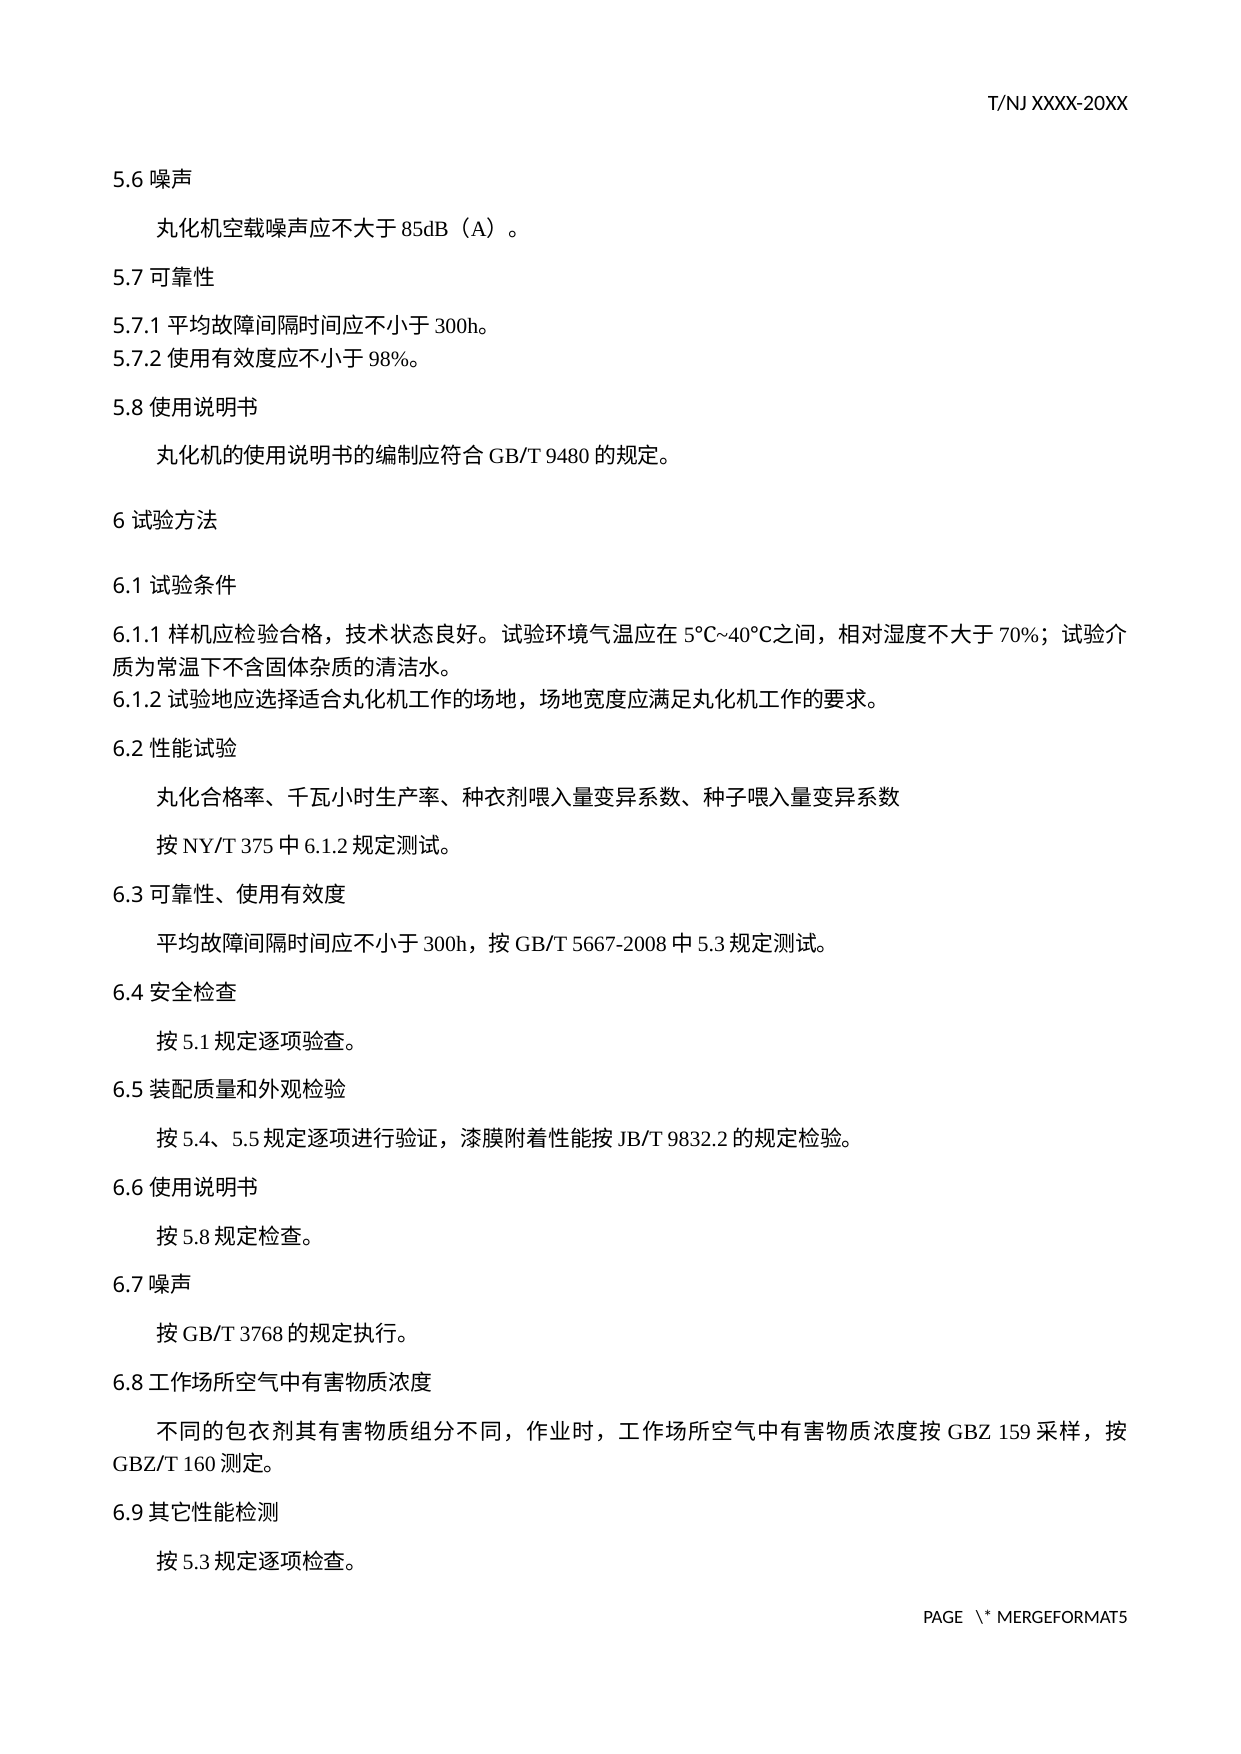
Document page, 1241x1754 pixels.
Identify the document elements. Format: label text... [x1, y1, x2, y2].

list 6.5 装配质量和外观检验 [112, 1072, 1128, 1104]
text 丸化机空载噪声应不大于85dB（A）。 [112, 211, 1128, 243]
list 6.1 试验条件 [112, 568, 1128, 601]
list 丸化合格率、千瓦小时生产率、种衣剂喂入量变异系数、种子喂入量变异系数 [112, 779, 1128, 812]
list 5.6 噪声 [112, 162, 1128, 194]
text 按GB/T 3768的规定执行。 [112, 1316, 1128, 1348]
list 6.7噪声 [112, 1267, 1128, 1299]
list 6.3 可靠性、使用有效度 [112, 877, 1128, 909]
text 平均故障间隔时间应不小于300h，按GB/T 5667-2008中5.3规定测试。 [112, 926, 1128, 958]
list 6.6 使用说明书 [112, 1169, 1128, 1202]
text 按NY/T 375中6.1.2规定测试。 [112, 828, 1128, 861]
list 6.2 性能试验 [112, 731, 1128, 763]
list 5.7.2 使用有效度应不小于98%。 [112, 341, 1128, 373]
text 不同的包衣剂其有害物质组分不同，作业时，工作场所空气中有害物质浓度按GBZ 159采样，按GBZ/T 160测定。 [112, 1413, 1128, 1478]
text 丸化机的使用说明书的编制应符合GB/T 9480的规定。 [112, 438, 1128, 471]
text 按5.1规定逐项验查。 [112, 1023, 1128, 1056]
list 5.8 使用说明书 [112, 389, 1128, 422]
list 6.4 安全检查 [112, 974, 1128, 1007]
list 6.8工作场所空气中有害物质浓度 [112, 1364, 1128, 1397]
text 按5.8规定检查。 [112, 1218, 1128, 1251]
text 按5.3规定逐项检查。 [112, 1543, 1128, 1576]
text 6.1.2 试验地应选择适合丸化机工作的场地，场地宽度应满足丸化机工作的要求。 [112, 682, 1128, 714]
list 6.9其它性能检测 [112, 1494, 1128, 1527]
list 5.7.1 平均故障间隔时间应不小于300h。 [112, 308, 1128, 341]
text 按5.4、5.5规定逐项进行验证，漆膜附着性能按JB/T 9832.2的规定检验。 [112, 1121, 1128, 1153]
text 6 试验方法 [112, 503, 1128, 536]
text 6.1.1 样机应检验合格，技术状态良好。试验环境气温应在5℃~40℃之间，相对湿度不大于70%；试验介质为常温下不含固体杂质的清洁水。 [112, 617, 1128, 682]
list 5.7 可靠性 [112, 259, 1128, 292]
